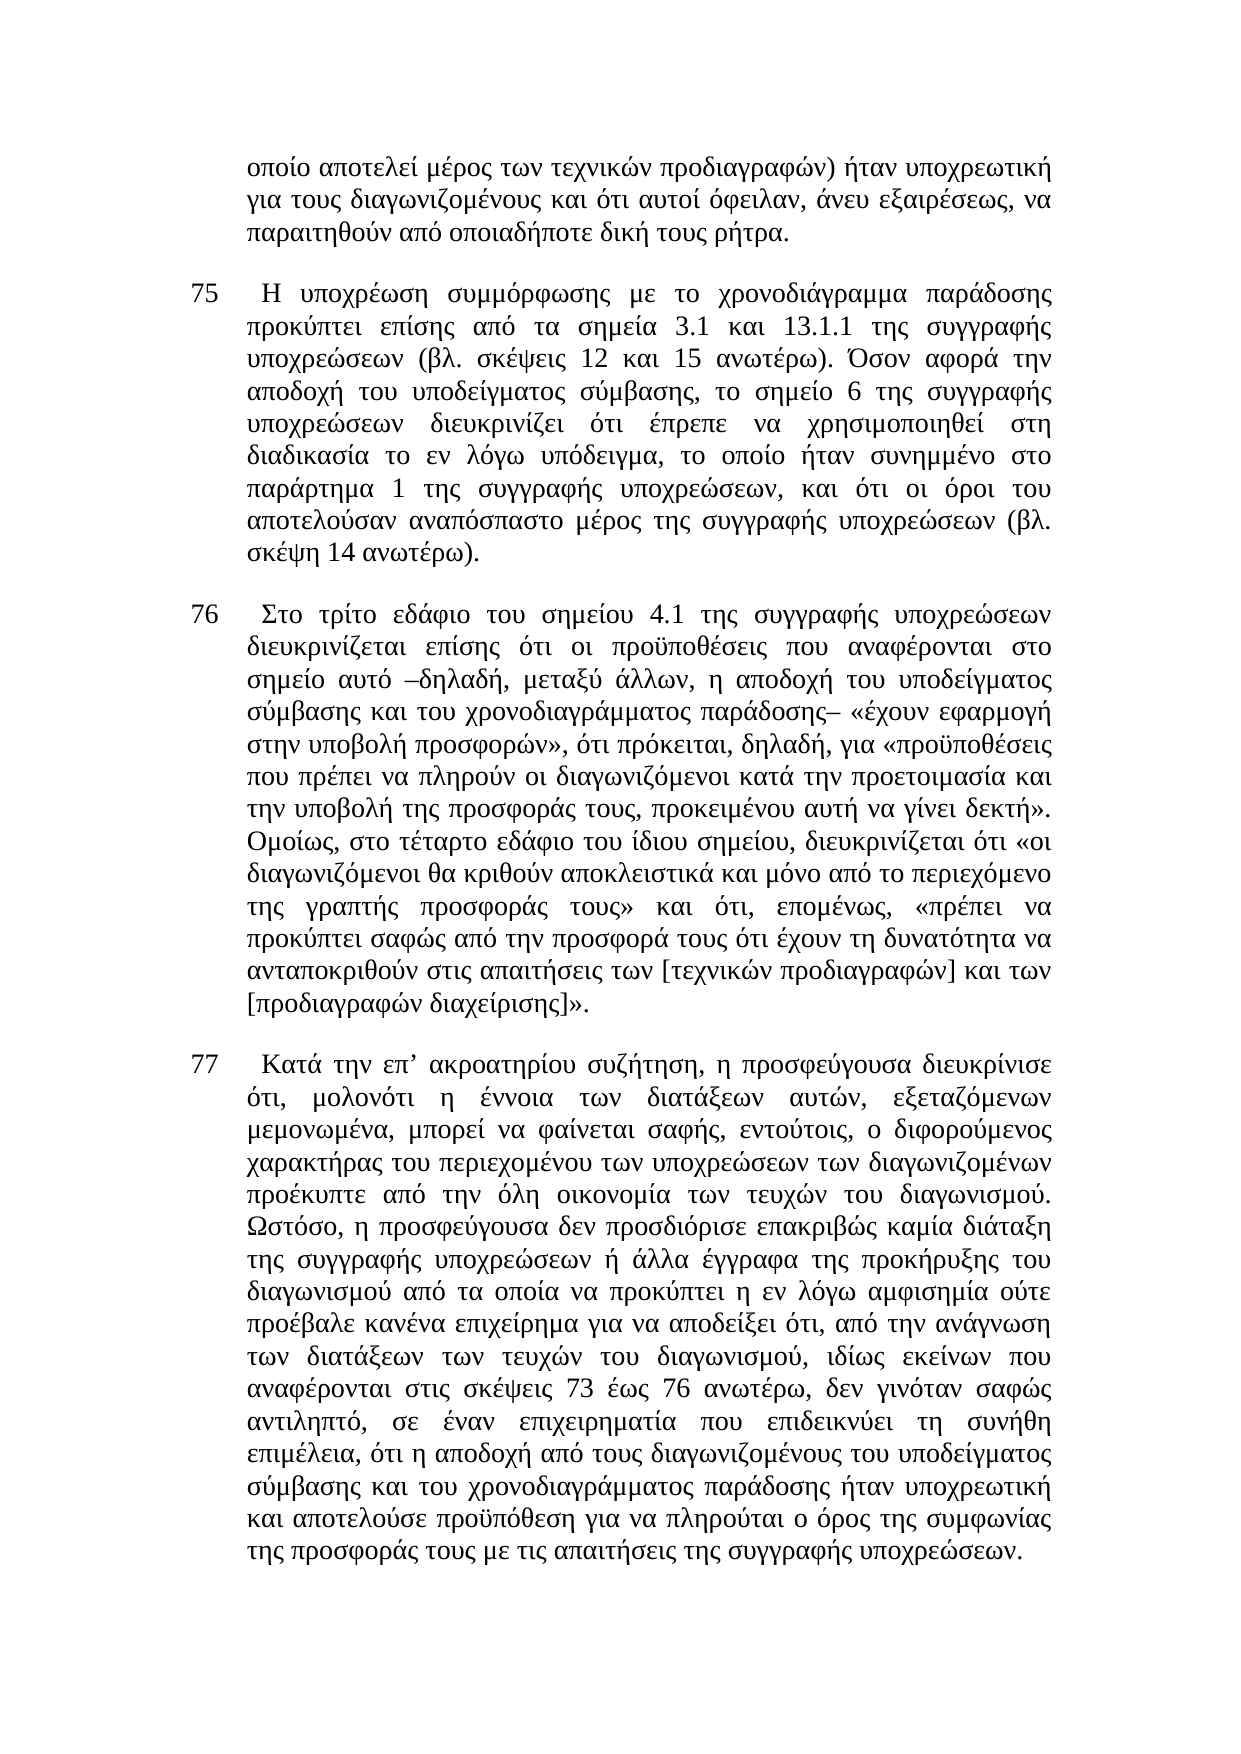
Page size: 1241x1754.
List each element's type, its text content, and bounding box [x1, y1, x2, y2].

text 75 Η υποχρέωση συμμόρφωσης με το χρονοδιάγραμμα παράδοσης προκύπτει επίσης από τα σημεία 3.1 και 13.1.1 της συγγραφής υποχρεώσεων (βλ. σκέψεις 12 και 15 ανωτέρω). Όσον αφορά την αποδοχή του υποδείγματος σύμβασης, το σημείο 6 της συγγραφής υποχρεώσεων διευκρινίζει ότι έπρεπε να χρησιμοποιηθεί στη διαδικασία το εν λόγω υπόδειγμα, το οποίο ήταν συνημμένο στο παράρτημα 1 της συγγραφής υποχρεώσεων, και ότι οι όροι του αποτελούσαν αναπόσπαστο μέρος της συγγραφής υποχρεώσεων (βλ. σκέψη 14 ανωτέρω). [190, 276, 1053, 568]
text 77 Κατά την επ’ ακροατηρίου συζήτηση, η προσφεύγουσα διευκρίνισε ότι, μολονότι η έννοια των διατάξεων αυτών, εξεταζόμενων μεμονωμένα, μπορεί να φαίνεται σαφής, εντούτοις, ο διφορούμενος χαρακτήρας του περιεχομένου των υποχρεώσεων των διαγωνιζομένων προέκυπτε από την όλη οικονομία των τευχών του διαγωνισμού. Ωστόσο, η προσφεύγουσα δεν προσδιόρισε επακριβώς καμία διάταξη της συγγραφής υποχρεώσεων ή άλλα έγγραφα της προκήρυξης του διαγωνισμού από τα οποία να προκύπτει η εν λόγω αμφισημία ούτε προέβαλε κανένα επιχείρημα για να αποδείξει ότι, από την ανάγνωση των διατάξεων των τευχών του διαγωνισμού, ιδίως εκείνων που αναφέρονται στις σκέψεις 73 έως 76 ανωτέρω, δεν γινόταν σαφώς αντιληπτό, σε έναν επιχειρηματία που επιδεικνύει τη συνήθη επιμέλεια, ότι η αποδοχή από τους διαγωνιζομένους του υποδείγματος σύμβασης και του χρονοδιαγράμματος παράδοσης ήταν υποχρεωτική και αποτελούσε προϋπόθεση για να πληρούται ο όρος της συμφωνίας της προσφοράς τους με τις απαιτήσεις της συγγραφής υποχρεώσεων. [190, 1047, 1053, 1566]
text 76 Στο τρίτο εδάφιο του σημείου 4.1 της συγγραφής υποχρεώσεων διευκρινίζεται επίσης ότι οι προϋποθέσεις που αναφέρονται στο σημείο αυτό –δηλαδή, μεταξύ άλλων, η αποδοχή του υποδείγματος σύμβασης και του χρονοδιαγράμματος παράδοσης– «έχουν εφαρμογή στην υποβολή προσφορών», ότι πρόκειται, δηλαδή, για «προϋποθέσεις που πρέπει να πληρούν οι διαγωνιζόμενοι κατά την προετοιμασία και την υποβολή της προσφοράς τους, προκειμένου αυτή να γίνει δεκτή». Ομοίως, στο τέταρτο εδάφιο του ίδιου σημείου, διευκρινίζεται ότι «οι διαγωνιζόμενοι θα κριθούν αποκλειστικά και μόνο από το περιεχόμενο της γραπτής προσφοράς τους» και ότι, επομένως, «πρέπει να προκύπτει σαφώς από την προσφορά τους ότι έχουν τη δυνατότητα να ανταποκριθούν στις απαιτήσεις των [τεχνικών προδιαγραφών] και των [προδιαγραφών διαχείρισης]». [190, 597, 1053, 1018]
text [190, 150, 1053, 247]
